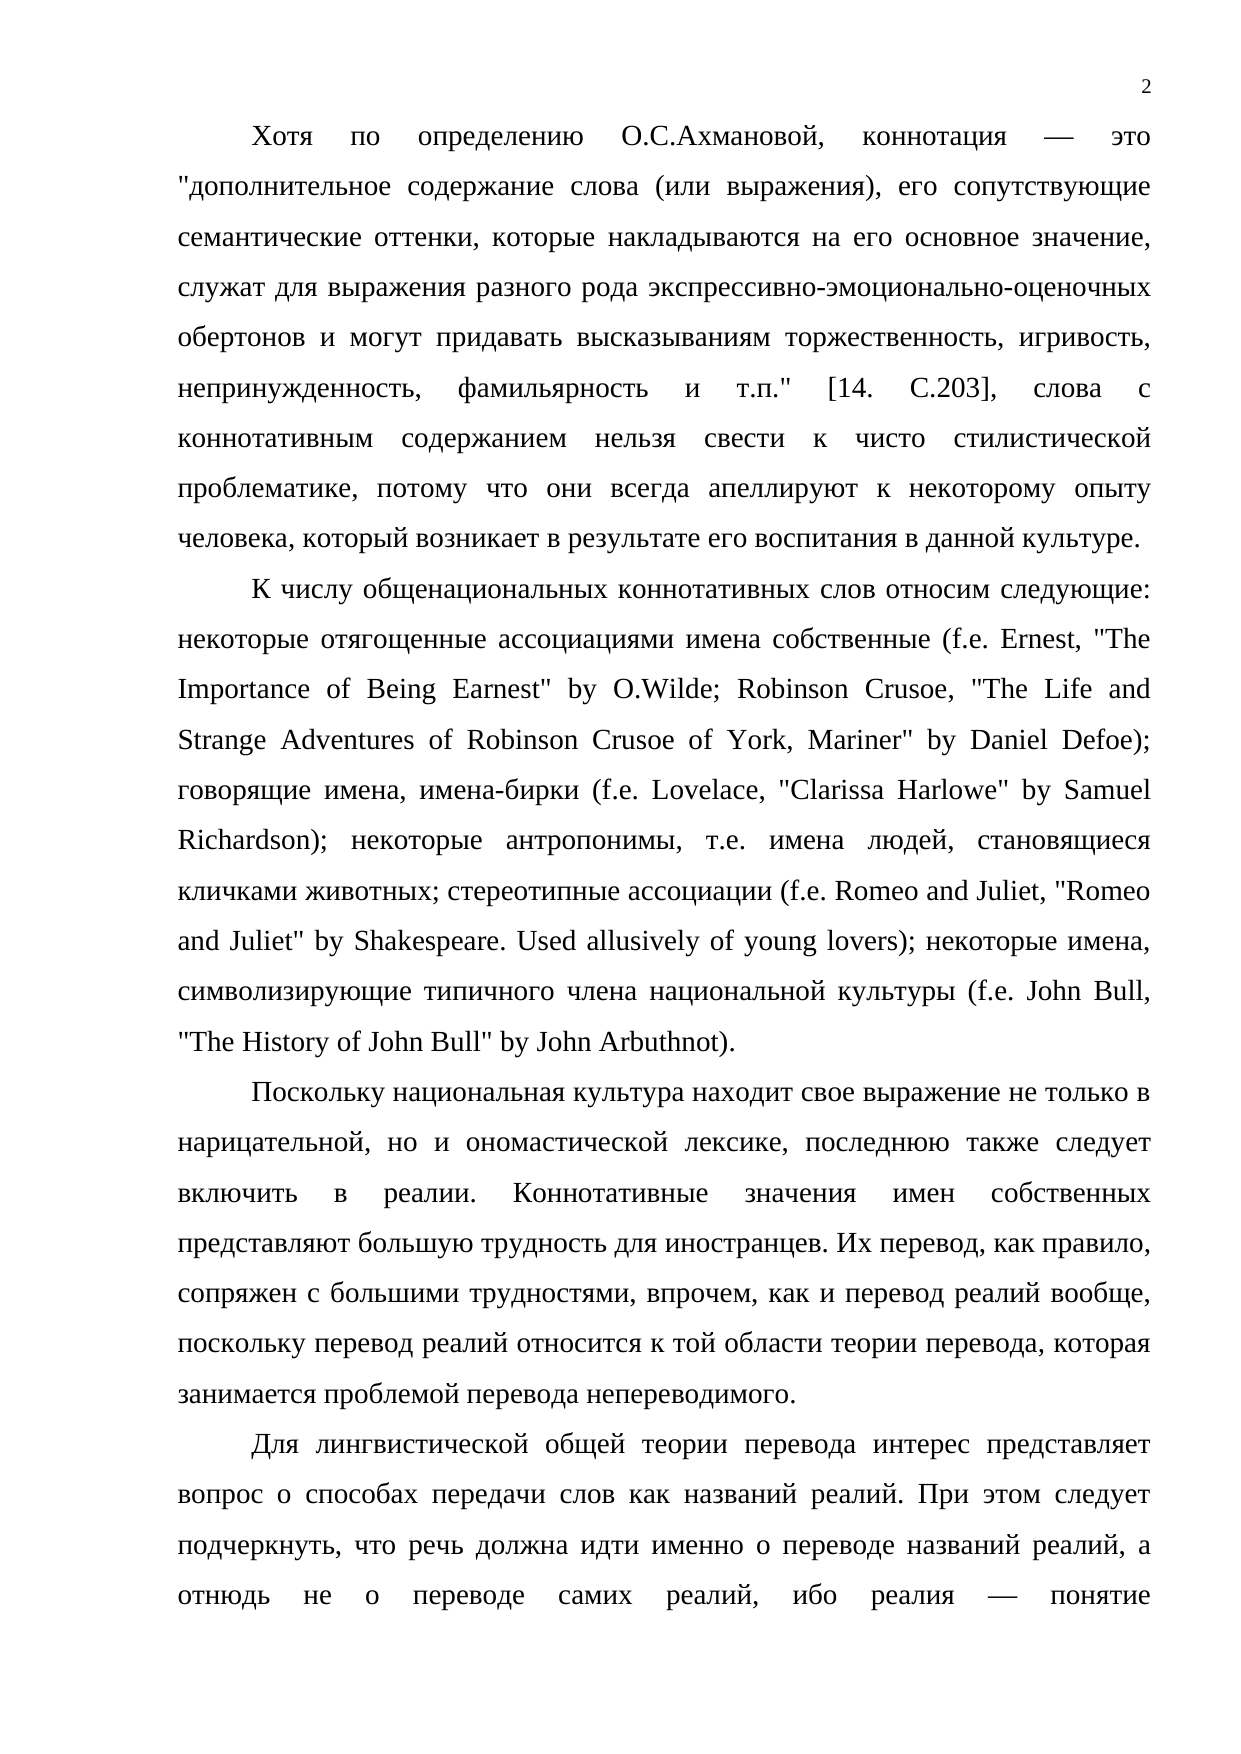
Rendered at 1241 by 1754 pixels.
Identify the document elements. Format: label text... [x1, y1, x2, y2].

text Поскольку национальная культура находит свое выражение не только в нарицательной, но и ономастической лексике, последнюю также следует включить в реалии. Коннотативные значения имен собственных представляют большую трудность для иностранцев. Их перевод, как правило, сопряжен с большими трудностями, впрочем, как и перевод реалий вообще, поскольку перевод реалий относится к той области теории перевода, которая занимается проблемой перевода непереводимого. [177, 1074, 1152, 1409]
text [177, 1426, 1152, 1611]
text Хотя по определению О.С.Ахмановой, коннотация — это "дополнительное содержание слова (или выражения), его сопутствующие семантические оттенки, которые накладываются на его основное значение, служат для выражения разного рода экспрессивно-эмоционально-оценочных обертонов и могут придавать высказываниям торжественность, игривость, непринужденность, фамильярность и т.п." [14. С.203], слова с коннотативным содержанием нельзя свести к чисто стилистической проблематике, потому что они всегда апеллируют к некоторому опыту человека, который возникает в результате его воспитания в данной культуре. [177, 118, 1152, 554]
text К числу общенациональных коннотативных слов относим следующие: некоторые отягощенные ассоциациями имена собственные (f.e. Ernest, "The Importance of Being Earnest" by O.Wilde; Robinson Crusoe, "The Life and Strange Adventures of Robinson Crusoe of York, Mariner" by Daniel Defoe); говорящие имена, имена-бирки (f.e. Lovelace, "Clarissa Harlowe" by Samuel Richardson); некоторые антропонимы, т.е. имена людей, становящиеся кличками животных; стереотипные ассоциации (f.e. Romeo and Juliet, "Romeo and Juliet" by Shakespeare. Used allusively of young lovers); некоторые имена, символизирующие типичного члена национальной культуры (f.e. John Bull, "The History of John Bull" by John Arbuthnot). [177, 571, 1152, 1057]
